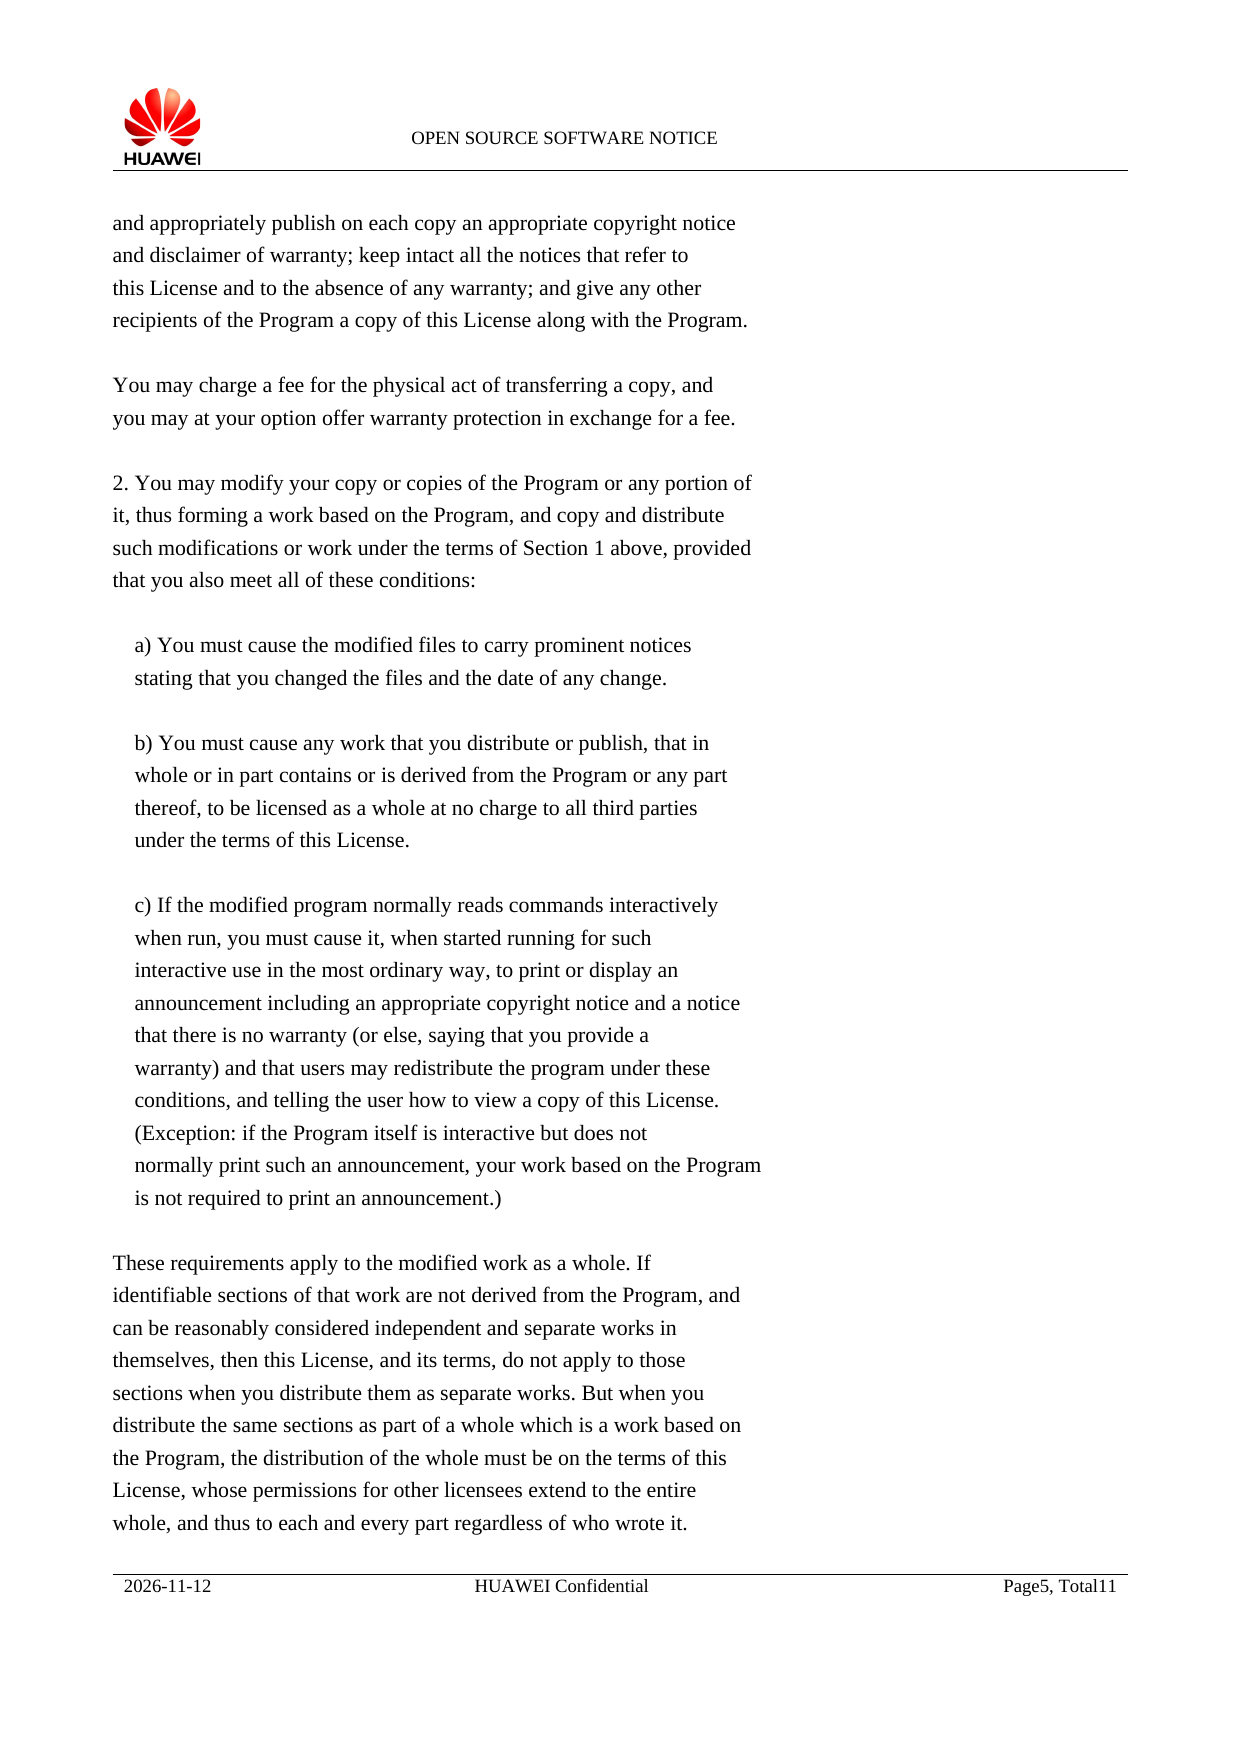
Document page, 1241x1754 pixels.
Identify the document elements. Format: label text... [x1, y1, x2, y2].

picture [124, 88, 201, 165]
